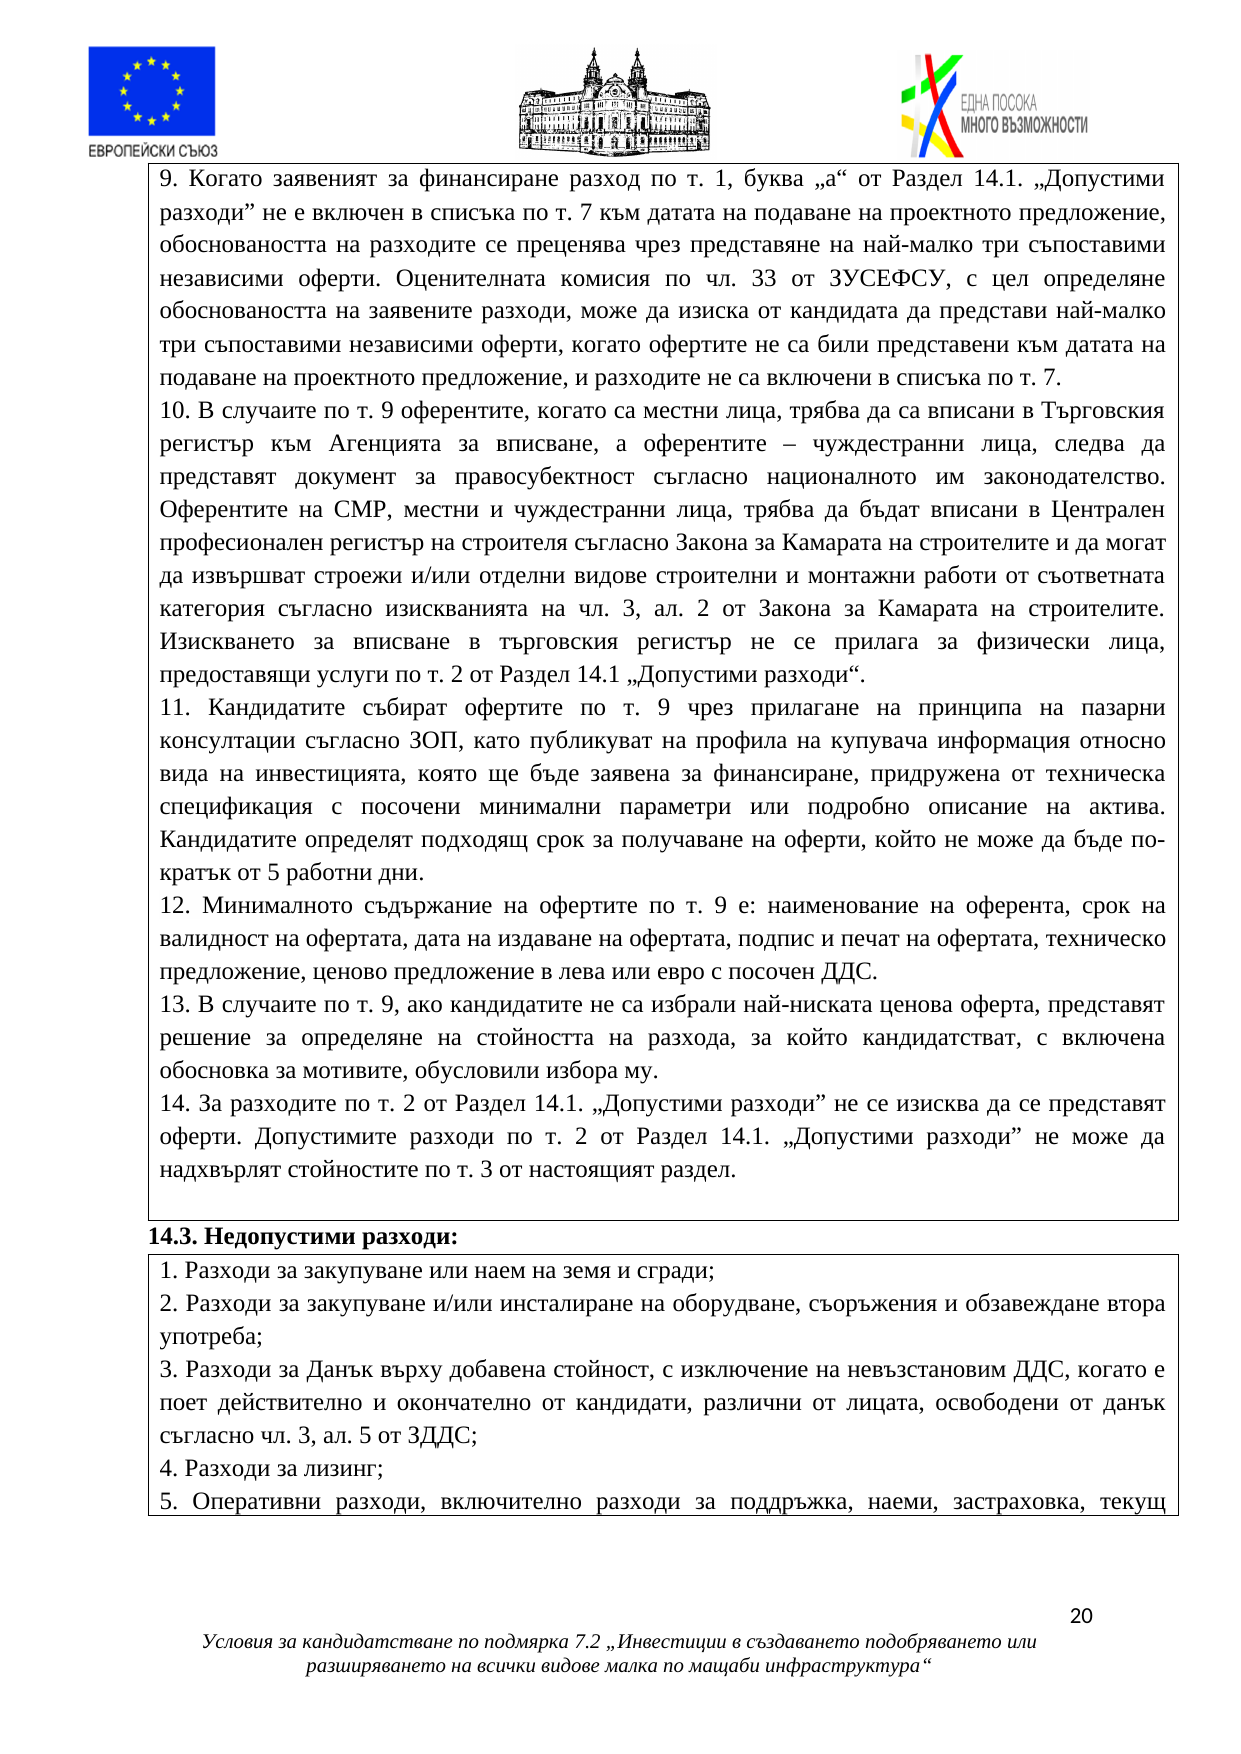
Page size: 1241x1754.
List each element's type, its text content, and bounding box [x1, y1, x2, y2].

picture [88, 45, 219, 160]
picture [514, 44, 718, 160]
picture [896, 50, 1090, 160]
subtitle 14.3. Недопустими разходи: [148, 1221, 1093, 1250]
